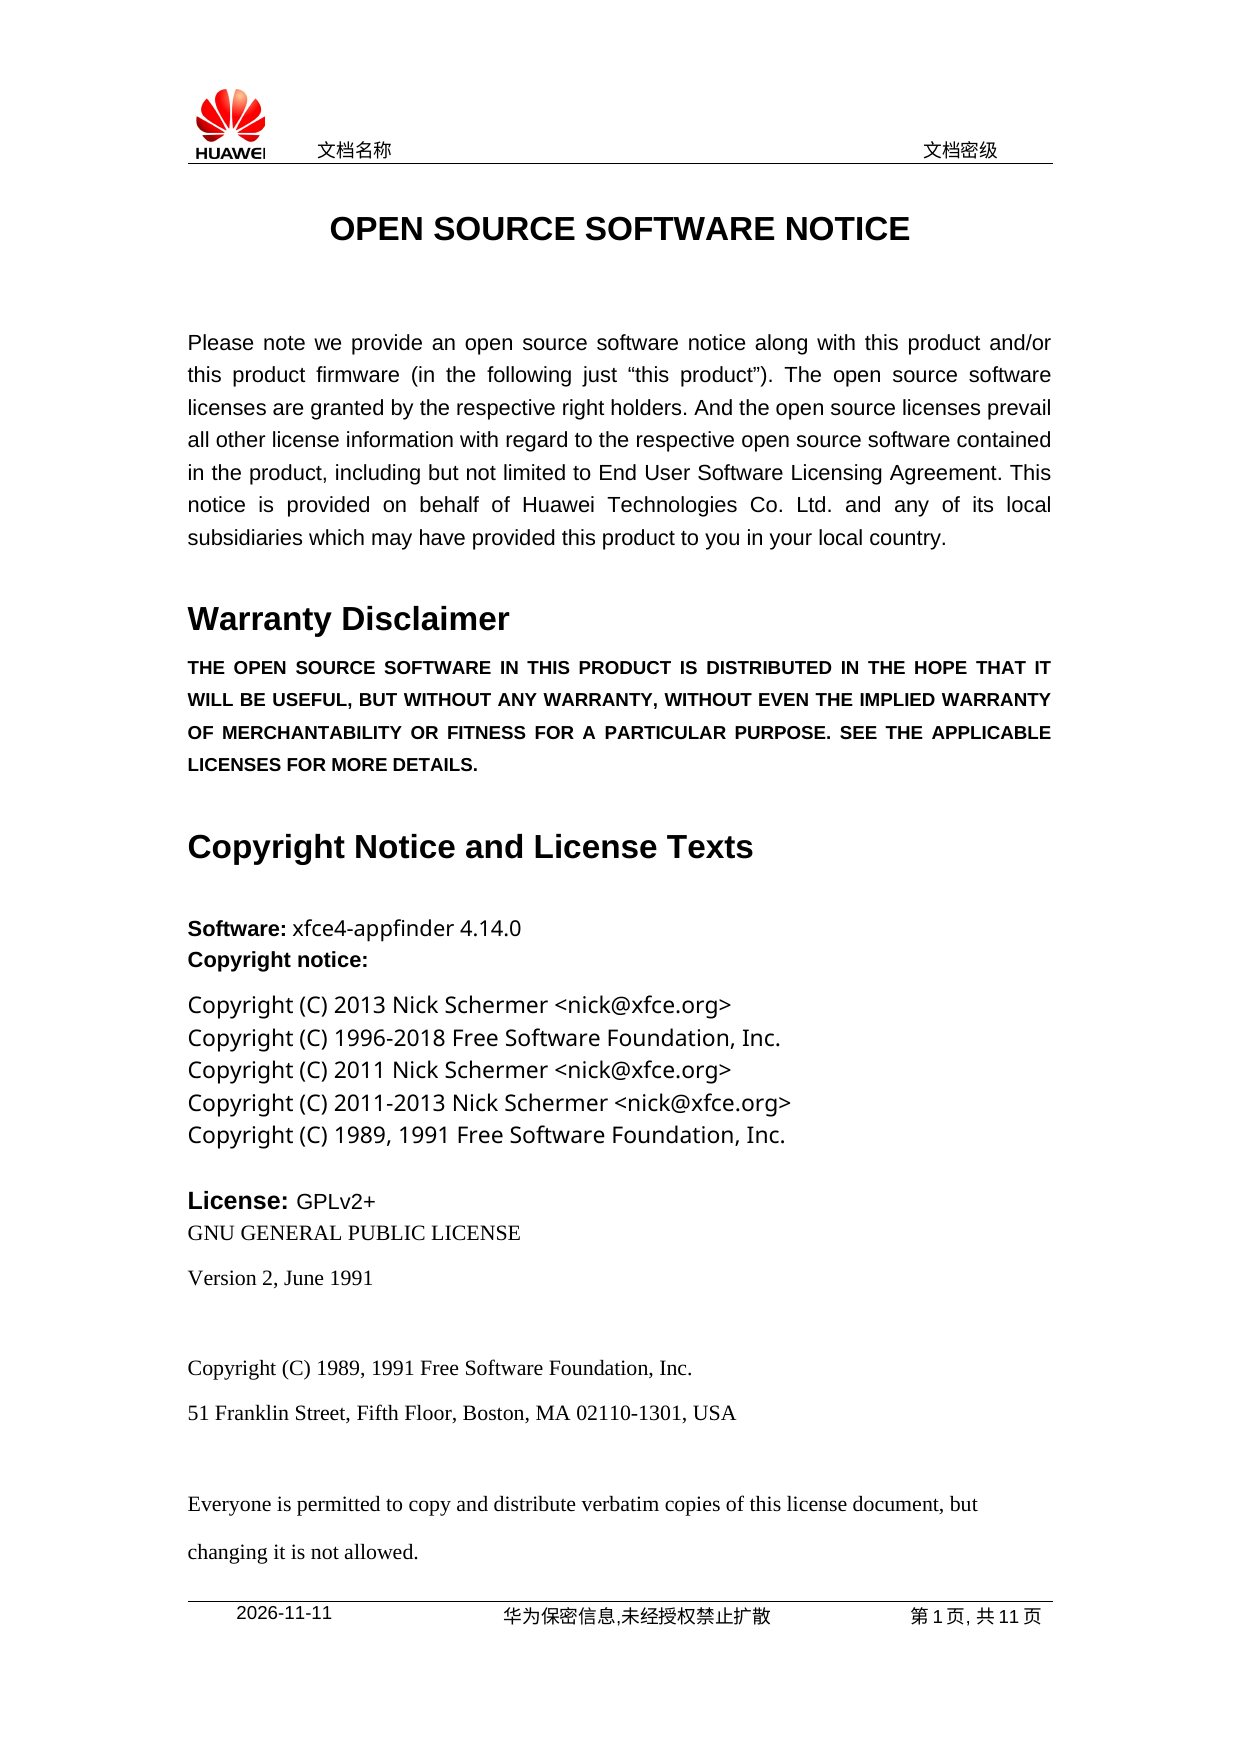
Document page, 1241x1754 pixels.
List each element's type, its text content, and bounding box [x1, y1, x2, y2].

text Please note we provide an open source software notice along with this product and/or this product firmware (in the following just “this product”). The open source software licenses are granted by the respective right holders. And the open source licenses prevail all other license information with regard to the respective open source software contained in the product, including but not limited to End User Software Licensing Agreement. This notice is provided on behalf of Huawei Technologies Co. Ltd. and any of its local subsidiaries which may have provided this product to you in your local country. [187, 326, 1053, 554]
text Copyright Notice and License Texts [187, 814, 1053, 879]
text License: GPLv2+ [187, 1184, 1053, 1216]
text GNU GENERAL PUBLIC LICENSE [187, 1216, 1053, 1249]
text The open source software in this product is distributed in the hope that it will be useful, but WITHOUT ANY WARRANTY, without even the implied warranty of MERCHANTABILITY or FITNESS FOR A PARTICULAR PURPOSE. See the applicable licenses for more details. [187, 651, 1053, 781]
text OPEN SOURCE SOFTWARE NOTICE [187, 196, 1053, 261]
text Copyright (C) 1989, 1991 Free Software Foundation, Inc. [187, 1119, 1053, 1151]
text Copyright (C) 1989, 1991 Free Software Foundation, Inc. [187, 1352, 1053, 1384]
picture [196, 89, 265, 159]
text Copyright (C) 2013 Nick Schermer <nick@xfce.org> [187, 989, 1053, 1021]
text Everyone is permitted to copy and distribute verbatim copies of this license document, but changing it is not allowed. [187, 1487, 1053, 1568]
text 51 Franklin Street, Fifth Floor, Boston, MA 02110-1301, USA [187, 1397, 1053, 1429]
text Copyright notice: [187, 944, 1053, 976]
title Software: xfce4-appfinder 4.14.0 [187, 911, 1053, 944]
text Copyright (C) 2011 Nick Schermer <nick@xfce.org> [187, 1054, 1053, 1086]
text Warranty Disclaimer [187, 586, 1053, 651]
text Version 2, June 1991 [187, 1261, 1053, 1294]
text Copyright (C) 1996-2018 Free Software Foundation, Inc. [187, 1021, 1053, 1054]
text Copyright (C) 2011-2013 Nick Schermer <nick@xfce.org> [187, 1086, 1053, 1119]
